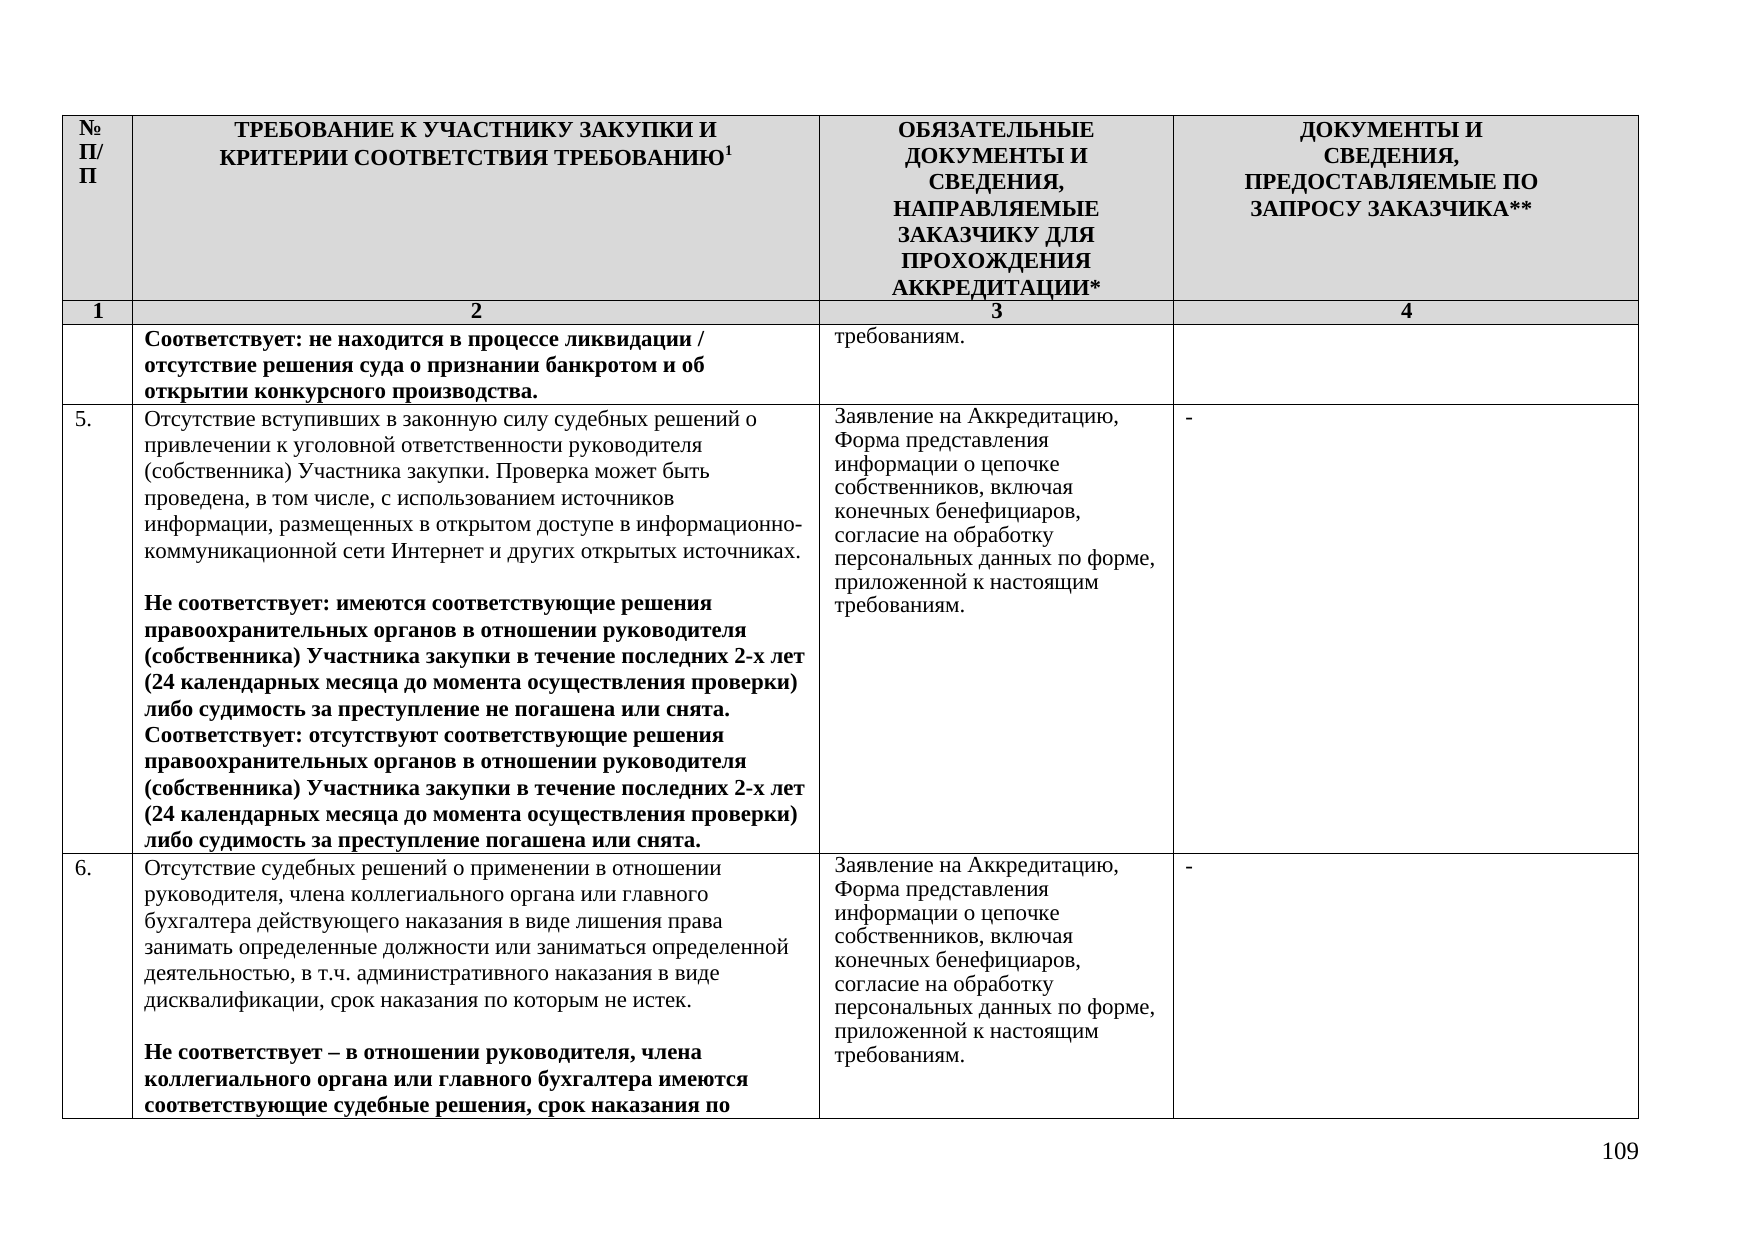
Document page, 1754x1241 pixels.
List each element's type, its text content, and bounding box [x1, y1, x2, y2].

table_cell 2 [133, 301, 819, 324]
table_cell - [1174, 405, 1638, 853]
table_header ТРЕБОВАНИЕ К УЧАСТНИКУ ЗАКУПКИ И КРИТЕРИИ СООТВЕТСТВИЯ ТРЕБОВАНИЮ1 [133, 116, 819, 300]
table_cell 5. [63, 405, 132, 853]
table_cell 4. [63, 325, 132, 404]
table_cell Отсутствие вступивших в законную силу судебных решений о привлечении к уголовной ответственности руководителя (собственника) Участника закупки. Проверка может быть проведена, в том числе, с использованием источников информации, размещенных в открытом доступе в информационно-коммуникационной сети Интернет и других открытых источниках. Не соответствует: имеются соответствующие решения правоохранительных органов в отношении руководителя (собственника) Участника закупки в течение последних 2-х лет (24 календарных месяца до момента осуществления проверки) либо судимость за преступление не погашена или снята. Соответствует: отсутствуют соответствующие решения правоохранительных органов в отношении руководителя (собственника) Участника закупки в течение последних 2-х лет (24 календарных месяца до момента осуществления проверки) либо судимость за преступление погашена или снята. [133, 405, 819, 853]
table_cell 4 [1174, 301, 1638, 324]
table_cell - [1174, 854, 1638, 1117]
table_cell - [1174, 325, 1638, 404]
table_cell 1 [63, 301, 132, 324]
table_header № П/П [63, 116, 132, 300]
table_cell 6. [63, 854, 132, 1117]
table_header ОБЯЗАТЕЛЬНЫЕ ДОКУМЕНТЫ И СВЕДЕНИЯ, НАПРАВЛЯЕМЫЕ ЗАКАЗЧИКУ ДЛЯ ПРОХОЖДЕНИЯ АККРЕДИТАЦИИ* [820, 116, 1173, 300]
table_header ДОКУМЕНТЫ И СВЕДЕНИЯ, ПРЕДОСТАВЛЯЕМЫЕ ПО ЗАПРОСУ ЗАКАЗЧИКА** [1174, 116, 1638, 300]
table_cell 3 [820, 301, 1173, 324]
